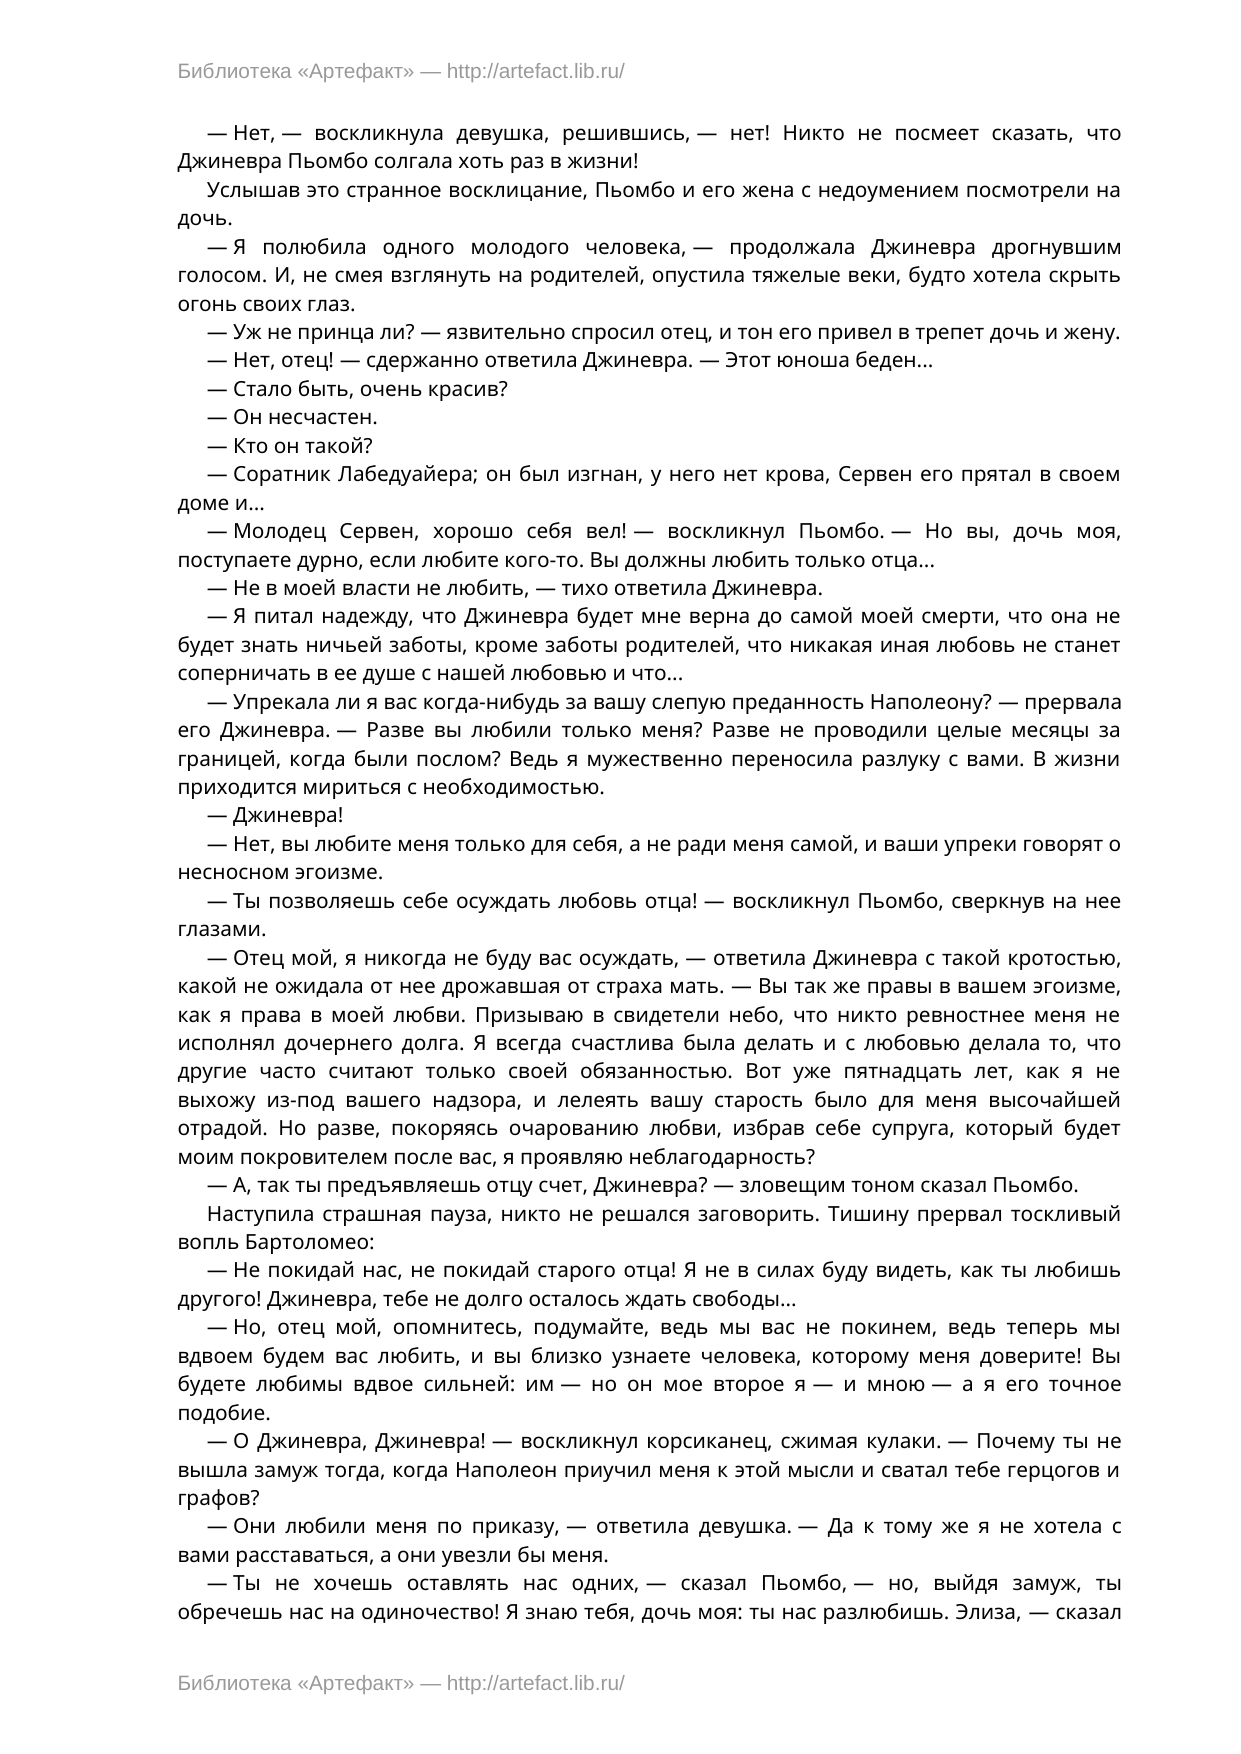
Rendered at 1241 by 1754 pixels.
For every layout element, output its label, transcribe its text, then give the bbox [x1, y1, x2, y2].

text — Не покидай нас, не покидай старого отца! Я не в силах буду видеть, как ты любишь другого! Джиневра, тебе не долго осталось ждать свободы... [177, 1256, 1122, 1312]
text — Я питал надежду, что Джиневра будет мне верна до самой моей смерти, что она не будет знать ничьей заботы, кроме заботы родителей, что никакая иная любовь не станет соперничать в ее душе с нашей любовью и что... [177, 602, 1122, 687]
text — О Джиневра, Джиневра! — воскликнул корсиканец, сжимая кулаки. — Почему ты не вышла замуж тогда, когда Наполеон приучил меня к этой мысли и сватал тебе герцогов и графов? [177, 1426, 1122, 1512]
text — Упрекала ли я вас когда-нибудь за вашу слепую преданность Наполеону? — прервала его Джиневра. — Разве вы любили только меня? Разве не проводили целые месяцы за границей, когда были послом? Ведь я мужественно переносила разлуку с вами. В жизни приходится мириться с необходимостью. [177, 687, 1122, 801]
text — Молодец Сервен, хорошо себя вел! — воскликнул Пьомбо. — Но вы, дочь моя, поступаете дурно, если любите кого-то. Вы должны любить только отца... [177, 516, 1122, 573]
text — Нет, отец! — сдержанно ответила Джиневра. — Этот юноша беден... [177, 346, 1122, 374]
text — Но, отец мой, опомнитесь, подумайте, ведь мы вас не покинем, ведь теперь мы вдвоем будем вас любить, и вы близко узнаете человека, которому меня доверите! Вы будете любимы вдвое сильней: им — но он мое второе я — и мною — а я его точное подобие. [177, 1312, 1122, 1426]
text — Джиневра! [177, 801, 1122, 829]
text Наступила страшная пауза, никто не решался заговорить. Тишину прервал тоскливый вопль Бартоломео: [177, 1199, 1122, 1256]
text — Я полюбила одного молодого человека, — продолжала Джиневра дрогнувшим голосом. И, не смея взглянуть на родителей, опустила тяжелые веки, будто хотела скрыть огонь своих глаз. [177, 232, 1122, 317]
text — Нет, — воскликнула девушка, решившись, — нет! Никто не посмеет сказать, что Джиневра Пьомбо солгала хоть раз в жизни! [177, 118, 1122, 175]
text — Соратник Лабедуайера; он был изгнан, у него нет крова, Сервен его прятал в своем доме и... [177, 459, 1122, 516]
text — Отец мой, я никогда не буду вас осуждать, — ответила Джиневра с такой кротостью, какой не ожидала от нее дрожавшая от страха мать. — Вы так же правы в вашем эгоизме, как я права в моей любви. Призываю в свидетели небо, что никто ревностнее меня не исполнял дочернего долга. Я всегда счастлива была делать и с любовью делала то, что другие часто считают только своей обязанностью. Вот уже пятнадцать лет, как я не выхожу из-под вашего надзора, и лелеять вашу старость было для меня высочайшей отрадой. Но разве, покоряясь очарованию любви, избрав себе супруга, который будет моим покровителем после вас, я проявляю неблагодарность? [177, 943, 1122, 1170]
text — Стало быть, очень красив? [177, 374, 1122, 402]
text — Не в моей власти не любить, — тихо ответила Джиневра. [177, 573, 1122, 602]
text Услышав это странное восклицание, Пьомбо и его жена с недоумением посмотрели на дочь. [177, 175, 1122, 232]
text — Они любили меня по приказу, — ответила девушка. — Да к тому же я не хотела с вами расставаться, а они увезли бы меня. [177, 1512, 1122, 1568]
text — Он несчастен. [177, 402, 1122, 431]
text — Нет, вы любите меня только для себя, а не ради меня самой, и ваши упреки говорят о несносном эгоизме. [177, 829, 1122, 886]
text — А, так ты предъявляешь отцу счет, Джиневра? — зловещим тоном сказал Пьомбо. [177, 1170, 1122, 1199]
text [177, 1568, 1122, 1625]
text — Ты позволяешь себе осуждать любовь отца! — воскликнул Пьомбо, сверкнув на нее глазами. [177, 886, 1122, 943]
text — Кто он такой? [177, 431, 1122, 459]
text — Уж не принца ли? — язвительно спросил отец, и тон его привел в трепет дочь и жену. [177, 317, 1122, 346]
